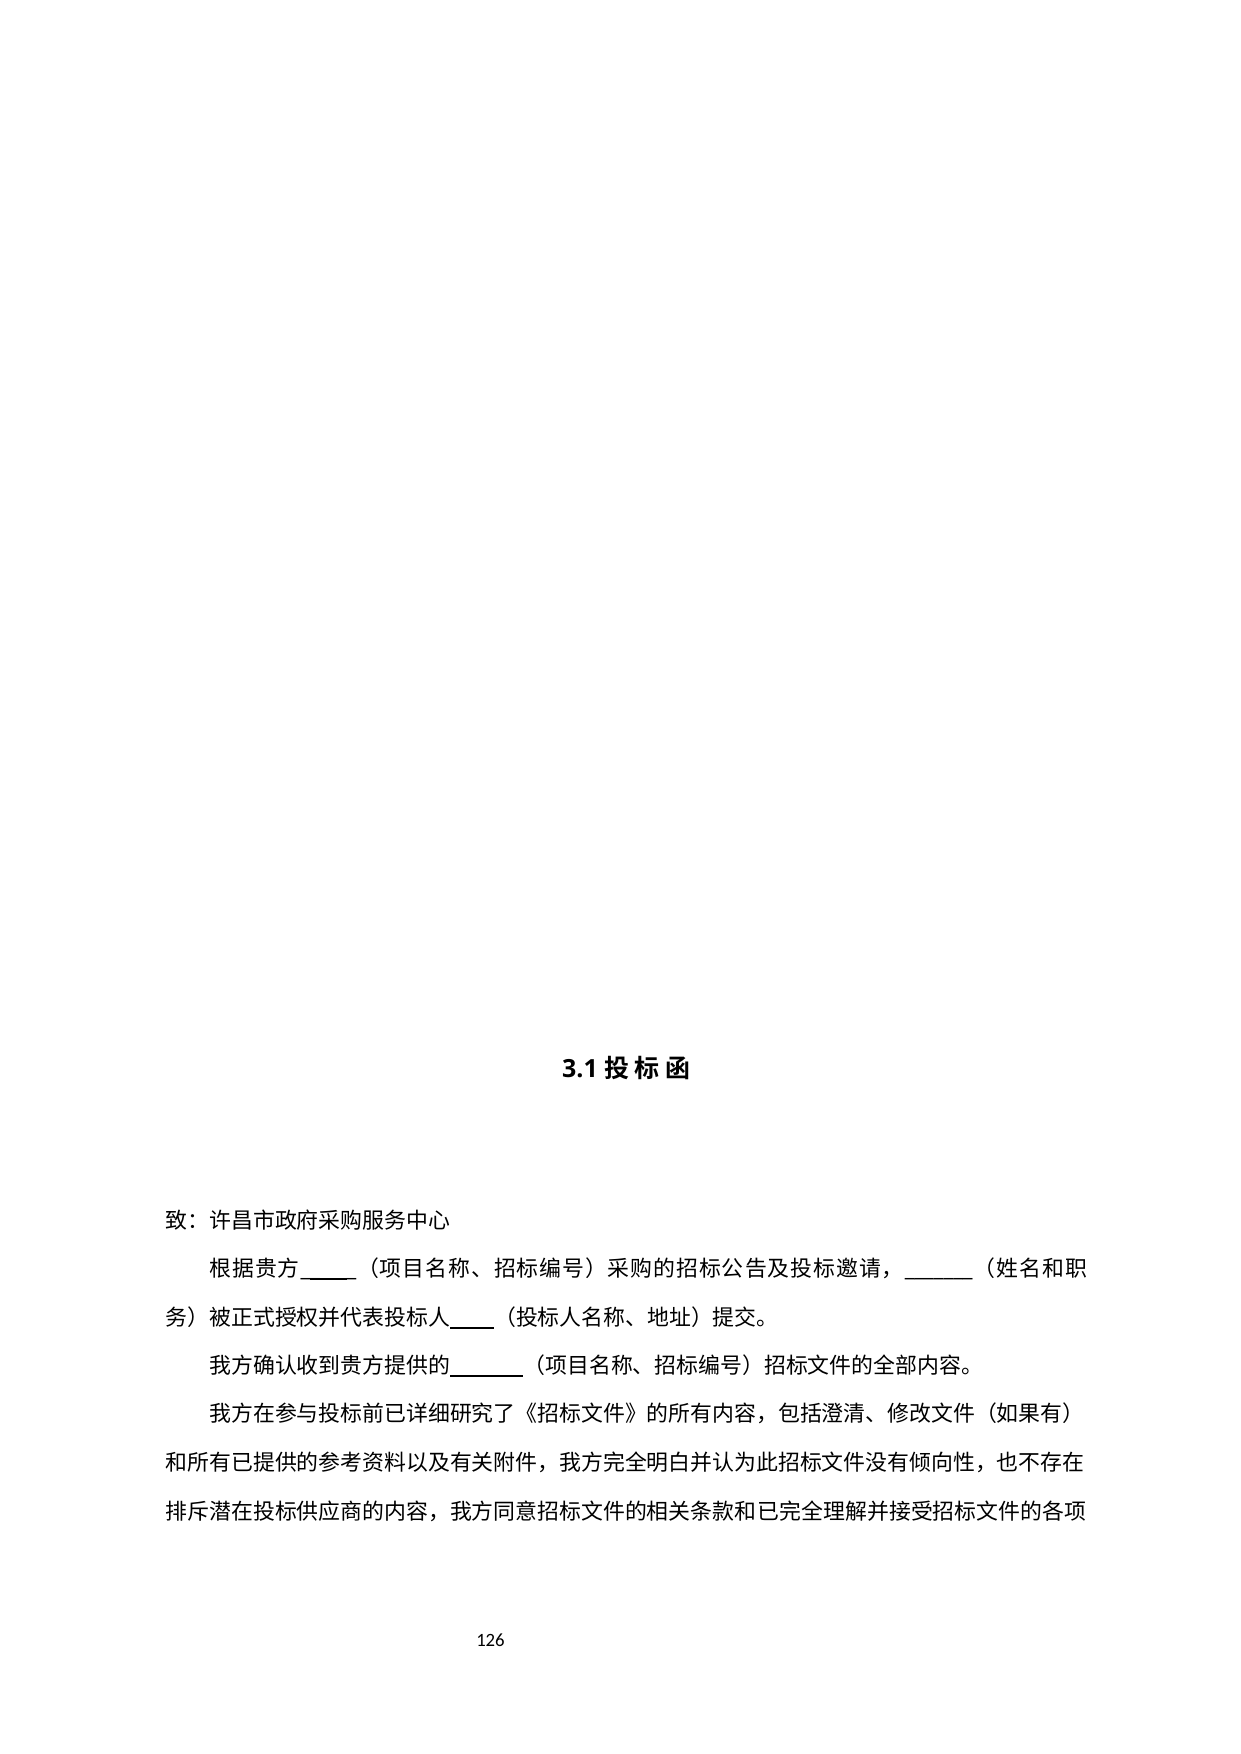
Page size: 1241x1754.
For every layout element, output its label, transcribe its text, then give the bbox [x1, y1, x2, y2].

text 3.1 投 标 函 [165, 1034, 1087, 1099]
text 致：许昌市政府采购服务中心 [165, 1202, 1087, 1235]
text 我方确认收到贵方提供的 （项目名称、招标编号）招标文件的全部内容。 [165, 1348, 1087, 1380]
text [165, 1396, 1087, 1526]
text 根据贵方__ _（项目名称、招标编号）采购的招标公告及投标邀请，_______（姓名和职务）被正式授权并代表投标人 （投标人名称、地址）提交。 [165, 1251, 1087, 1332]
